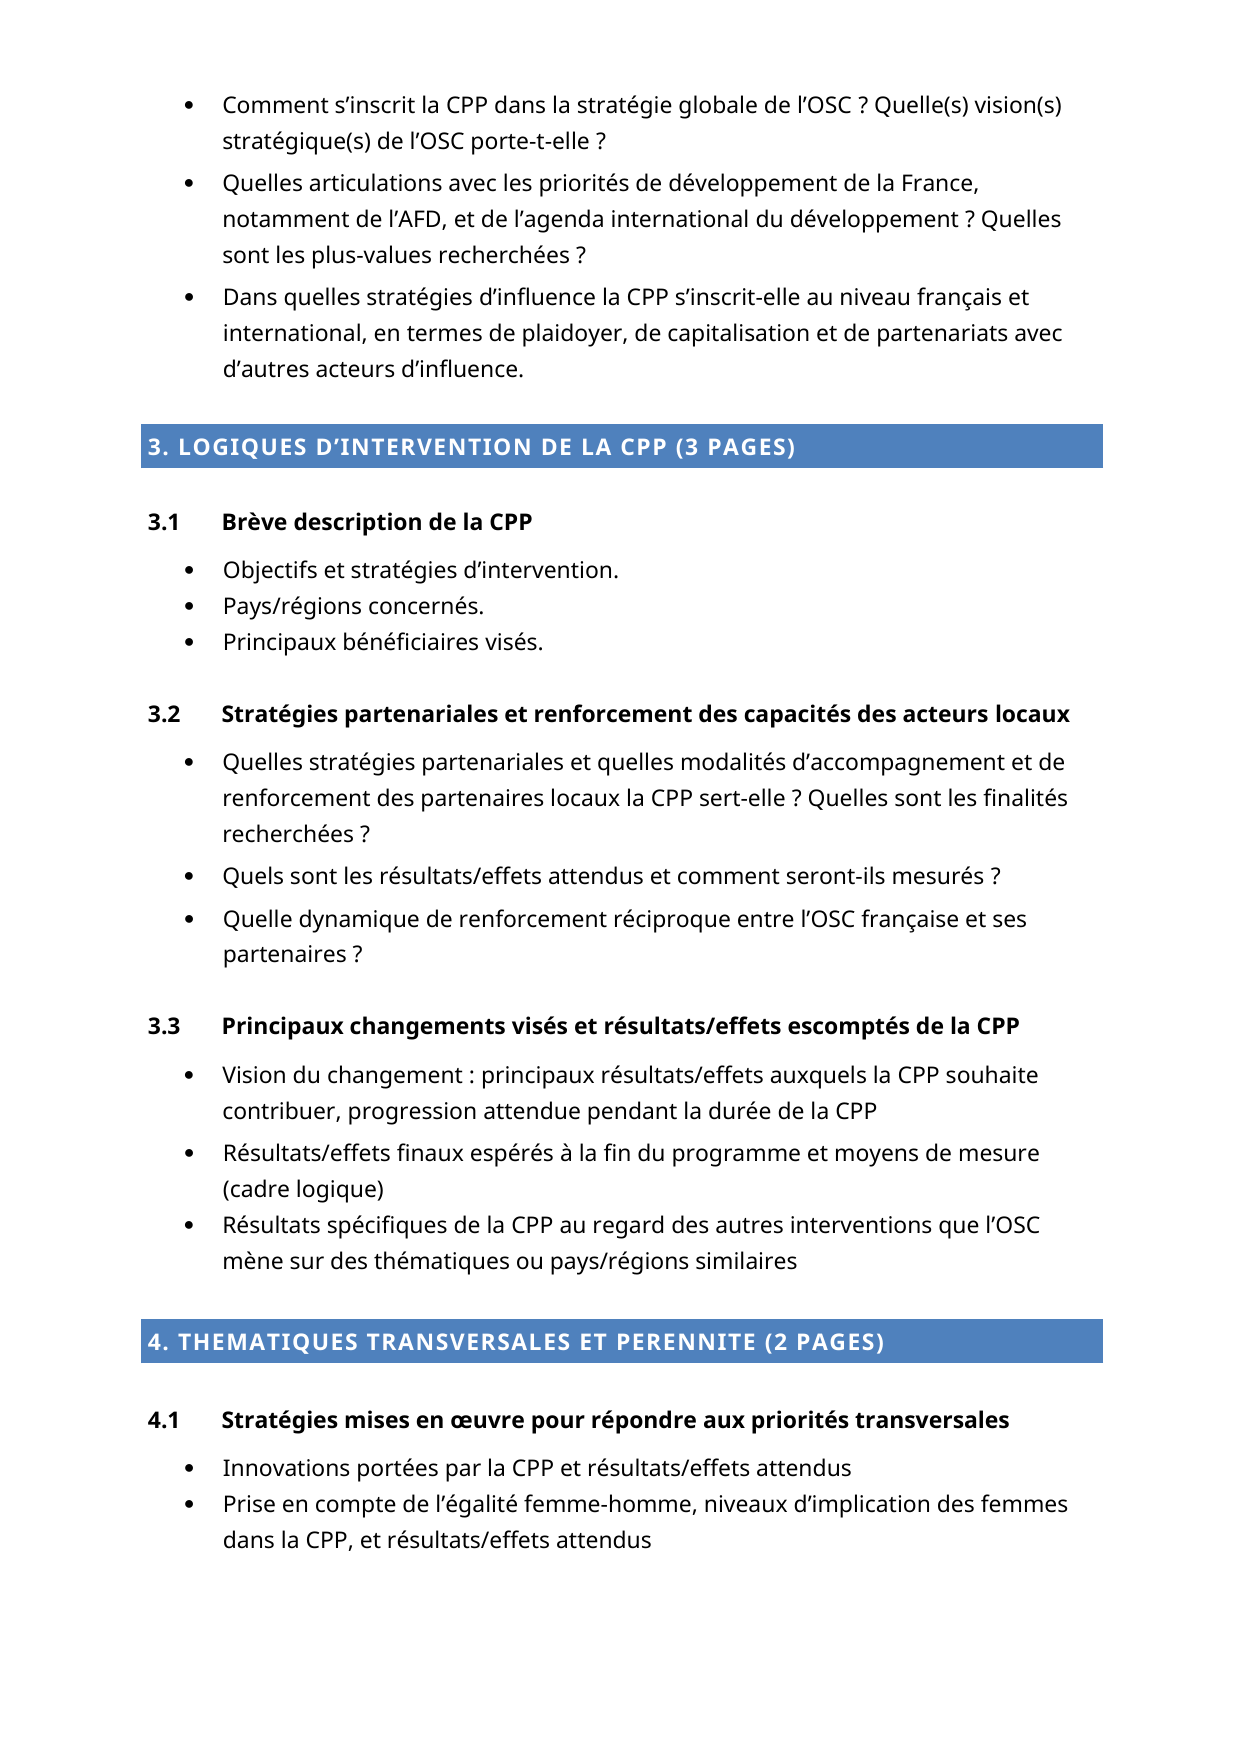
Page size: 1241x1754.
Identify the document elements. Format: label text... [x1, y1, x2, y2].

list Principaux bénéficiaires visés. [185, 626, 1093, 657]
list Innovations portées par la CPP et résultats/effets attendus [185, 1452, 1093, 1483]
text 3.3 Principaux changements visés et résultats/effets escomptés de la CPP [148, 1010, 1107, 1042]
list Prise en compte de l’égalité femme-homme, niveaux d’implication des femmes dans la CPP, et résultats/effets attendus [185, 1488, 1093, 1555]
text 3.2 Stratégies partenariales et renforcement des capacités des acteurs locaux [148, 698, 1107, 729]
list Comment s’inscrit la CPP dans la stratégie globale de l’OSC ? Quelle(s) vision(s) stratégique(s) de l’OSC porte-t-elle ? [185, 89, 1093, 156]
list Quelle dynamique de renforcement réciproque entre l’OSC française et ses partenaires ? [185, 902, 1093, 970]
text 4.1 Stratégies mises en œuvre pour répondre aux priorités transversales [148, 1404, 1093, 1435]
list Résultats/effets finaux espérés à la fin du programme et moyens de mesure (cadre logique) [185, 1137, 1093, 1204]
list Quels sont les résultats/effets attendus et comment seront-ils mesurés ? [185, 860, 1093, 892]
list Dans quelles stratégies d’influence la CPP s’inscrit-elle au niveau français et international, en termes de plaidoyer, de capitalisation et de partenariats avec d’autres acteurs d’influence. [185, 281, 1093, 384]
list Résultats spécifiques de la CPP au regard des autres interventions que l’OSC mène sur des thématiques ou pays/régions similaires [185, 1209, 1093, 1276]
list Vision du changement : principaux résultats/effets auxquels la CPP souhaite contribuer, progression attendue pendant la durée de la CPP [185, 1059, 1093, 1126]
text 3. logiques d’intervention de la CPP (3 pagEs) [148, 431, 1097, 462]
text 4. thematiques transversales et perennite (2 pageS) [148, 1326, 1097, 1357]
list Quelles stratégies partenariales et quelles modalités d’accompagnement et de renforcement des partenaires locaux la CPP sert-elle ? Quelles sont les finalités recherchées ? [185, 746, 1093, 849]
list Objectifs et stratégies d’intervention. [185, 554, 1093, 585]
list Pays/régions concernés. [185, 590, 1093, 621]
list Quelles articulations avec les priorités de développement de la France, notamment de l’AFD, et de l’agenda international du développement ? Quelles sont les plus-values recherchées ? [185, 167, 1093, 270]
text 3.1 Brève description de la CPP [148, 506, 1107, 537]
